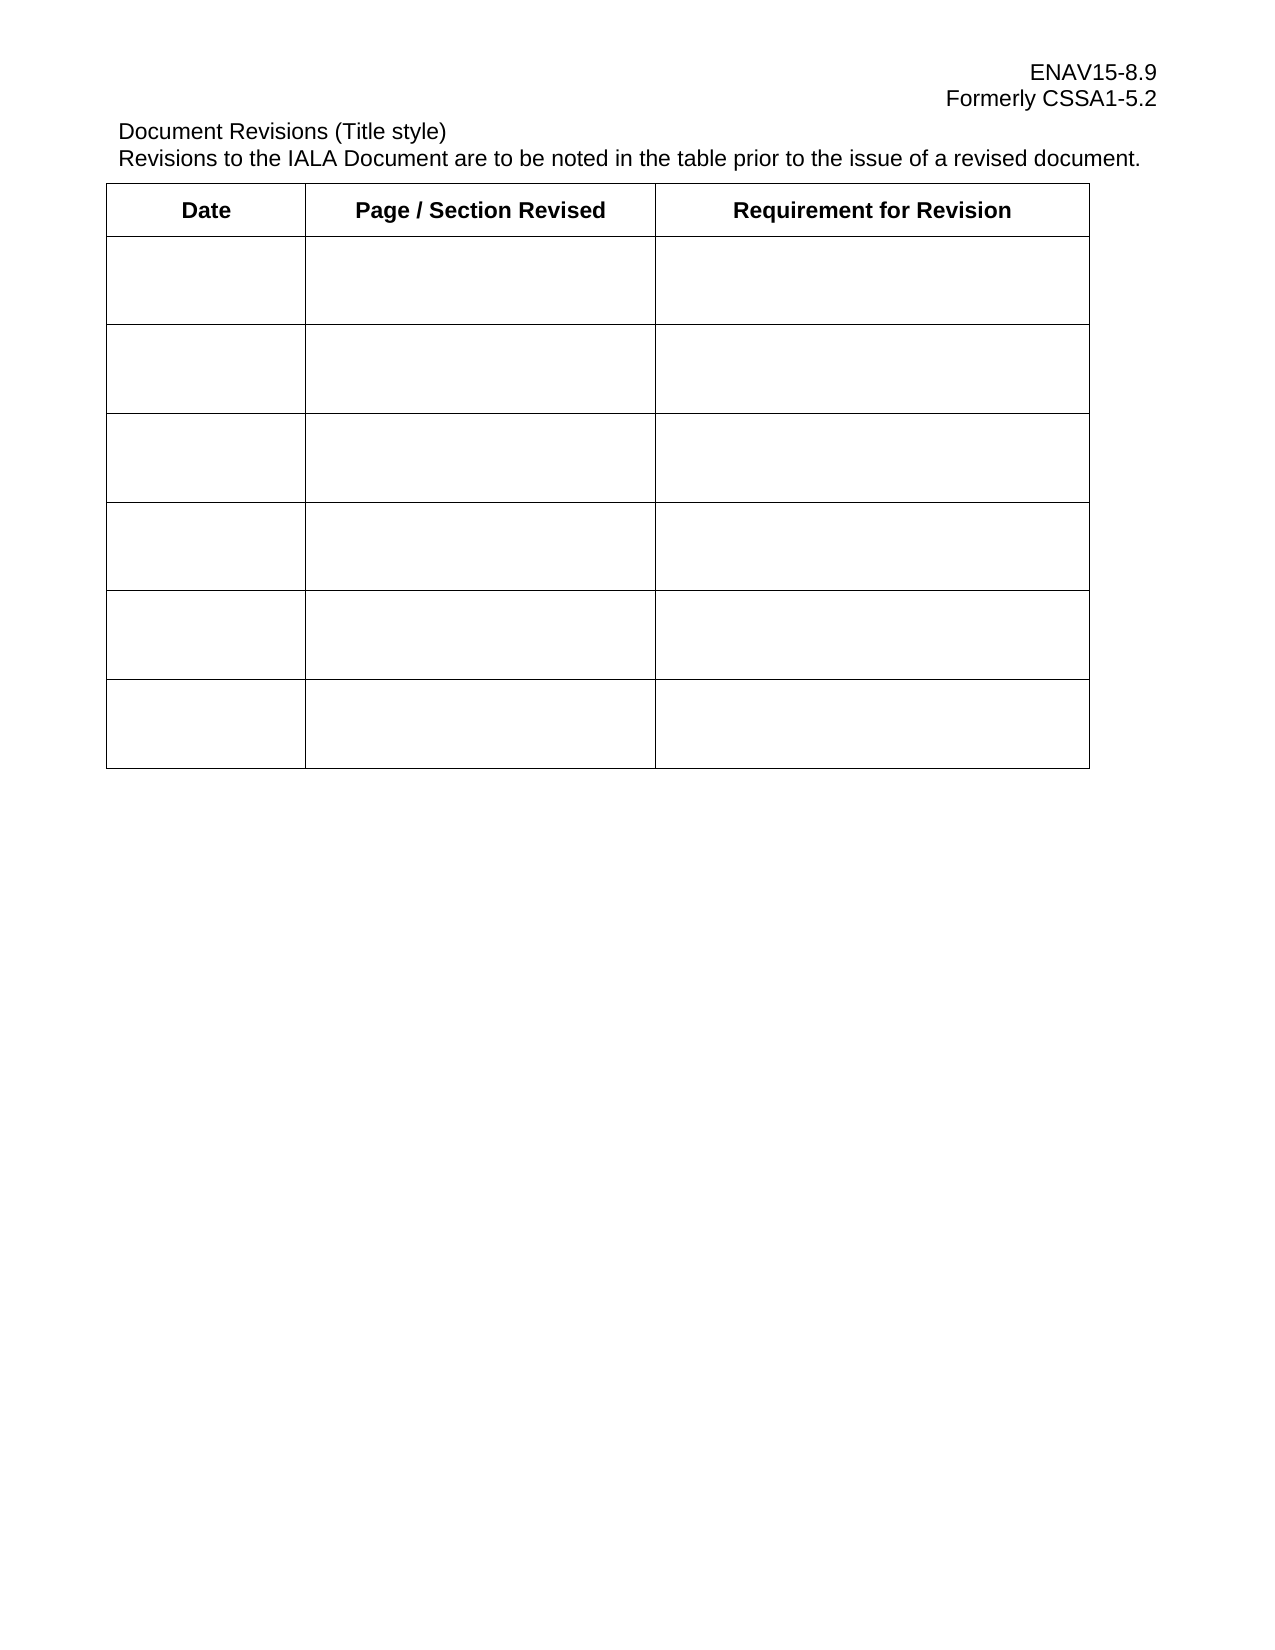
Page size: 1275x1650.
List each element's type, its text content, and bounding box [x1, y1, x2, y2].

table_cell [107, 414, 305, 502]
table_cell [656, 325, 1089, 413]
table_cell [306, 503, 655, 590]
table_cell [656, 591, 1089, 679]
table_header Requirement for Revision [656, 184, 1089, 236]
table_cell [107, 680, 305, 768]
table_cell [107, 237, 305, 324]
table_cell [306, 680, 655, 768]
table_header Date [107, 184, 305, 236]
table_cell [107, 503, 305, 590]
table_cell [107, 591, 305, 679]
table_cell [306, 414, 655, 502]
table_cell [656, 414, 1089, 502]
table_cell [656, 237, 1089, 324]
table_header Page / Section Revised [306, 184, 655, 236]
title Document Revisions (Title style) [118, 118, 1157, 144]
table_cell [306, 325, 655, 413]
text Revisions to the IALA Document are to be noted in the table prior to the issue of a revised document. [118, 144, 1157, 171]
table_cell [656, 503, 1089, 590]
table_cell [306, 237, 655, 324]
table_cell [656, 680, 1089, 768]
table_cell [306, 591, 655, 679]
table_cell [107, 325, 305, 413]
